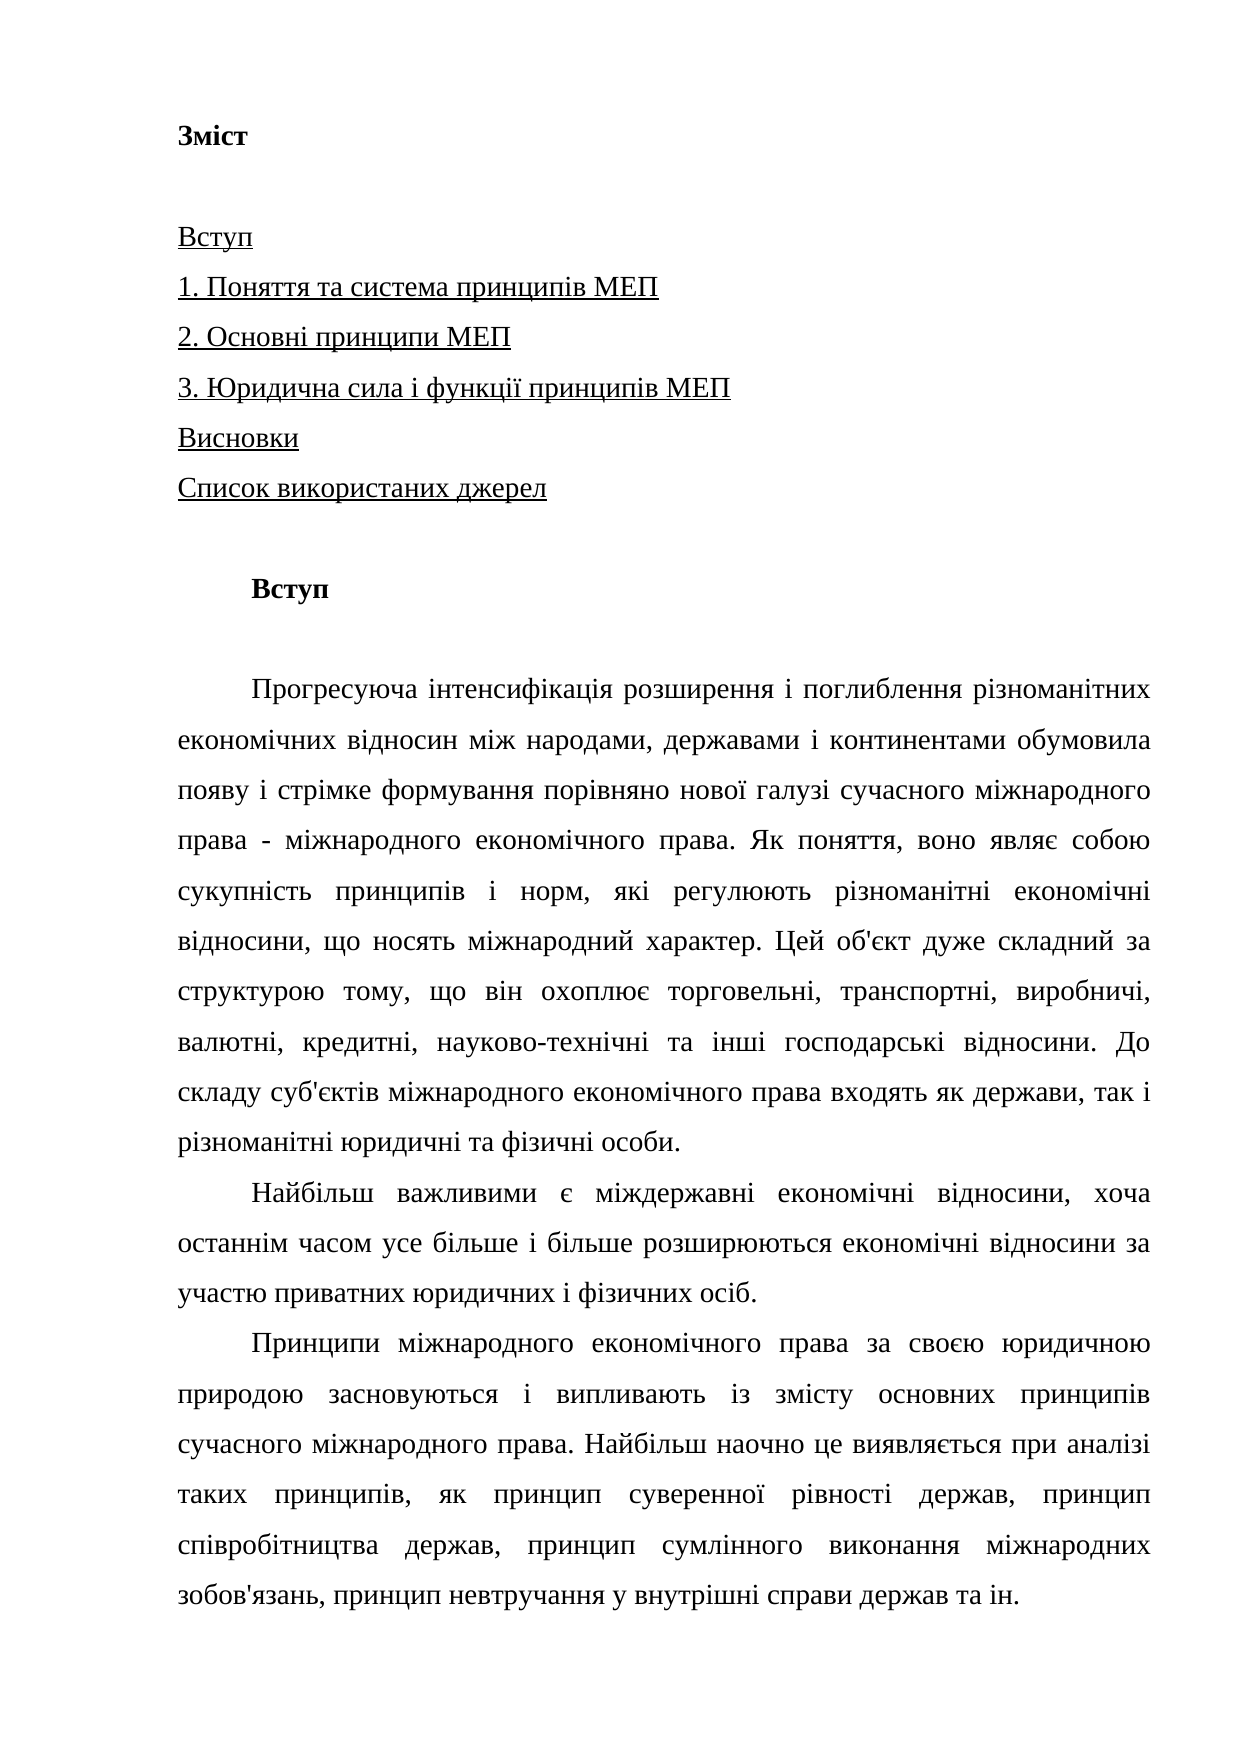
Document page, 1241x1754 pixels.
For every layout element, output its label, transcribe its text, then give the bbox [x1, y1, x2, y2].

text Найбільш важливими є міждержавні економічні відносини, хоча останнім часом усе більше і більше розширюються економічні відносини за участю приватних юридичних і фізичних осіб. [177, 1175, 1152, 1309]
text Принципи міжнародного економічного права за своєю юридичною природою засновуються і випливають із змісту основних принципів сучасного міжнародного права. Найбільш наочно це виявляється при аналізі таких принципів, як принцип суверенної рівності держав, принцип співробітництва держав, принцип сумлінного виконання міжнародних зобов'язань, принцип невтручання у внутрішні справи держав та ін. [177, 1326, 1152, 1611]
text Вступ 2 [177, 219, 1152, 252]
text 2. Основні принципи МЕП 4 [177, 319, 1152, 353]
text 3. Юридична сила і функції принципів МЕП 14 [177, 370, 1152, 403]
text Список використаних джерел 17 [177, 470, 1152, 504]
text Зміст [177, 118, 1152, 152]
text Прогресуюча інтенсифікація розширення і поглиблення різноманітних економічних відносин між народами, державами і континентами обумовила появу і стрімке формування порівняно нової галузі сучасного міжнародного права - міжнародного економічного права. Як поняття, воно являє собою сукупність принципів і норм, які регулюють різноманітні економічні відносини, що носять міжнародний характер. Цей об'єкт дуже складний за структурою тому, що він охоплює торговельні, транспортні, виробничі, валютні, кредитні, науково-технічні та інші господарські відносини. До складу суб'єктів міжнародного економічного права входять як держави, так і різноманітні юридичні та фізичні особи. [177, 672, 1152, 1158]
subtitle Вступ [177, 571, 1152, 604]
text Висновки 16 [177, 420, 1152, 453]
text 1. Поняття та система принципів МЕП 3 [177, 269, 1152, 303]
